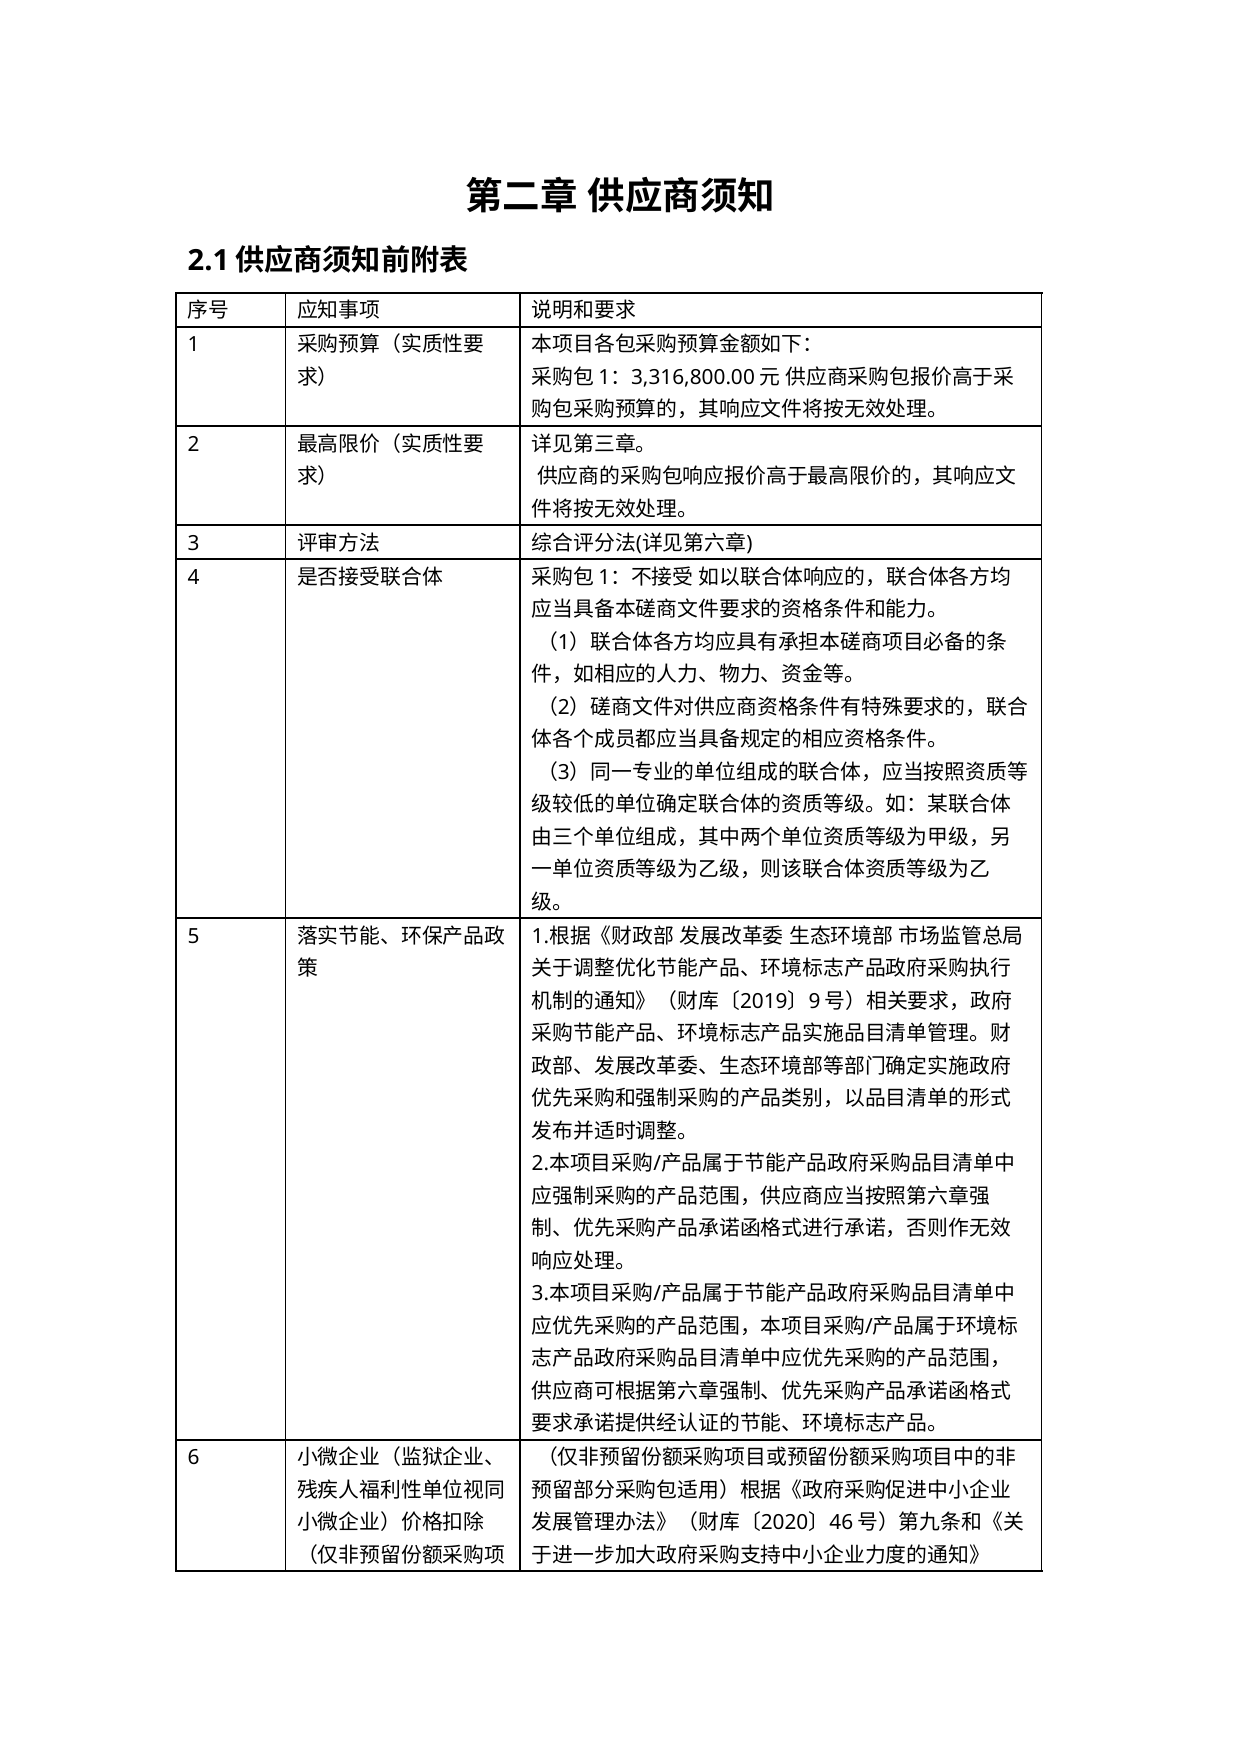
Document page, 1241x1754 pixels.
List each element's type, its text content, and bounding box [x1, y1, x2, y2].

table_header 应知事项 [286, 294, 519, 326]
table_cell 6 [177, 1441, 285, 1570]
table_cell 采购预算（实质性要求） [286, 328, 519, 425]
table_header 序号 [177, 294, 285, 326]
table_cell 落实节能、环保产品政策 [286, 919, 519, 1439]
table_cell 2 [177, 427, 285, 524]
table_cell 5 [177, 919, 285, 1439]
table_cell 4 [177, 560, 285, 917]
table_cell 本项目各包采购预算金额如下： 采购包1：3,316,800.00元 供应商采购包报价高于采购包采购预算的，其响应文件将按无效处理。 [521, 328, 1041, 425]
table_cell 3 [177, 526, 285, 558]
text 第二章 供应商须知 [187, 162, 1053, 227]
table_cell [521, 1441, 1041, 1570]
table_cell 评审方法 [286, 526, 519, 558]
table_header 说明和要求 [521, 294, 1041, 326]
table_cell 采购包1：不接受 如以联合体响应的，联合体各方均应当具备本磋商文件要求的资格条件和能力。 （1）联合体各方均应具有承担本磋商项目必备的条件，如相应的人力、物力、资金等。 （2）磋商文件对供应商资格条件有特殊要求的，联合体各个成员都应当具备规定的相应资格条件。 （3）同一专业的单位组成的联合体，应当按照资质等级较低的单位确定联合体的资质等级。如：某联合体由三个单位组成，其中两个单位资质等级为甲级，另一单位资质等级为乙级，则该联合体资质等级为乙级。 [521, 560, 1041, 917]
table_cell 1 [177, 328, 285, 425]
table_cell 最高限价（实质性要求） [286, 427, 519, 524]
table_cell 详见第三章。 供应商的采购包响应报价高于最高限价的，其响应文件将按无效处理。 [521, 427, 1041, 524]
table_cell 综合评分法(详见第六章) [521, 526, 1041, 558]
table_cell 是否接受联合体 [286, 560, 519, 917]
text 2.1供应商须知前附表 [187, 227, 1053, 292]
table_cell 1.根据《财政部 发展改革委 生态环境部 市场监管总局关于调整优化节能产品、环境标志产品政府采购执行机制的通知》（财库〔2019〕9号）相关要求，政府采购节能产品、环境标志产品实施品目清单管理。财政部、发展改革委、生态环境部等部门确定实施政府优先采购和强制采购的产品类别，以品目清单的形式发布并适时调整。 2.本项目采购/产品属于节能产品政府采购品目清单中应强制采购的产品范围，供应商应当按照第六章强制、优先采购产品承诺函格式进行承诺，否则作无效响应处理。 3.本项目采购/产品属于节能产品政府采购品目清单中应优先采购的产品范围，本项目采购/产品属于环境标志产品政府采购品目清单中应优先采购的产品范围，供应商可根据第六章强制、优先采购产品承诺函格式要求承诺提供经认证的节能、环境标志产品。 [521, 919, 1041, 1439]
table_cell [286, 1441, 519, 1570]
